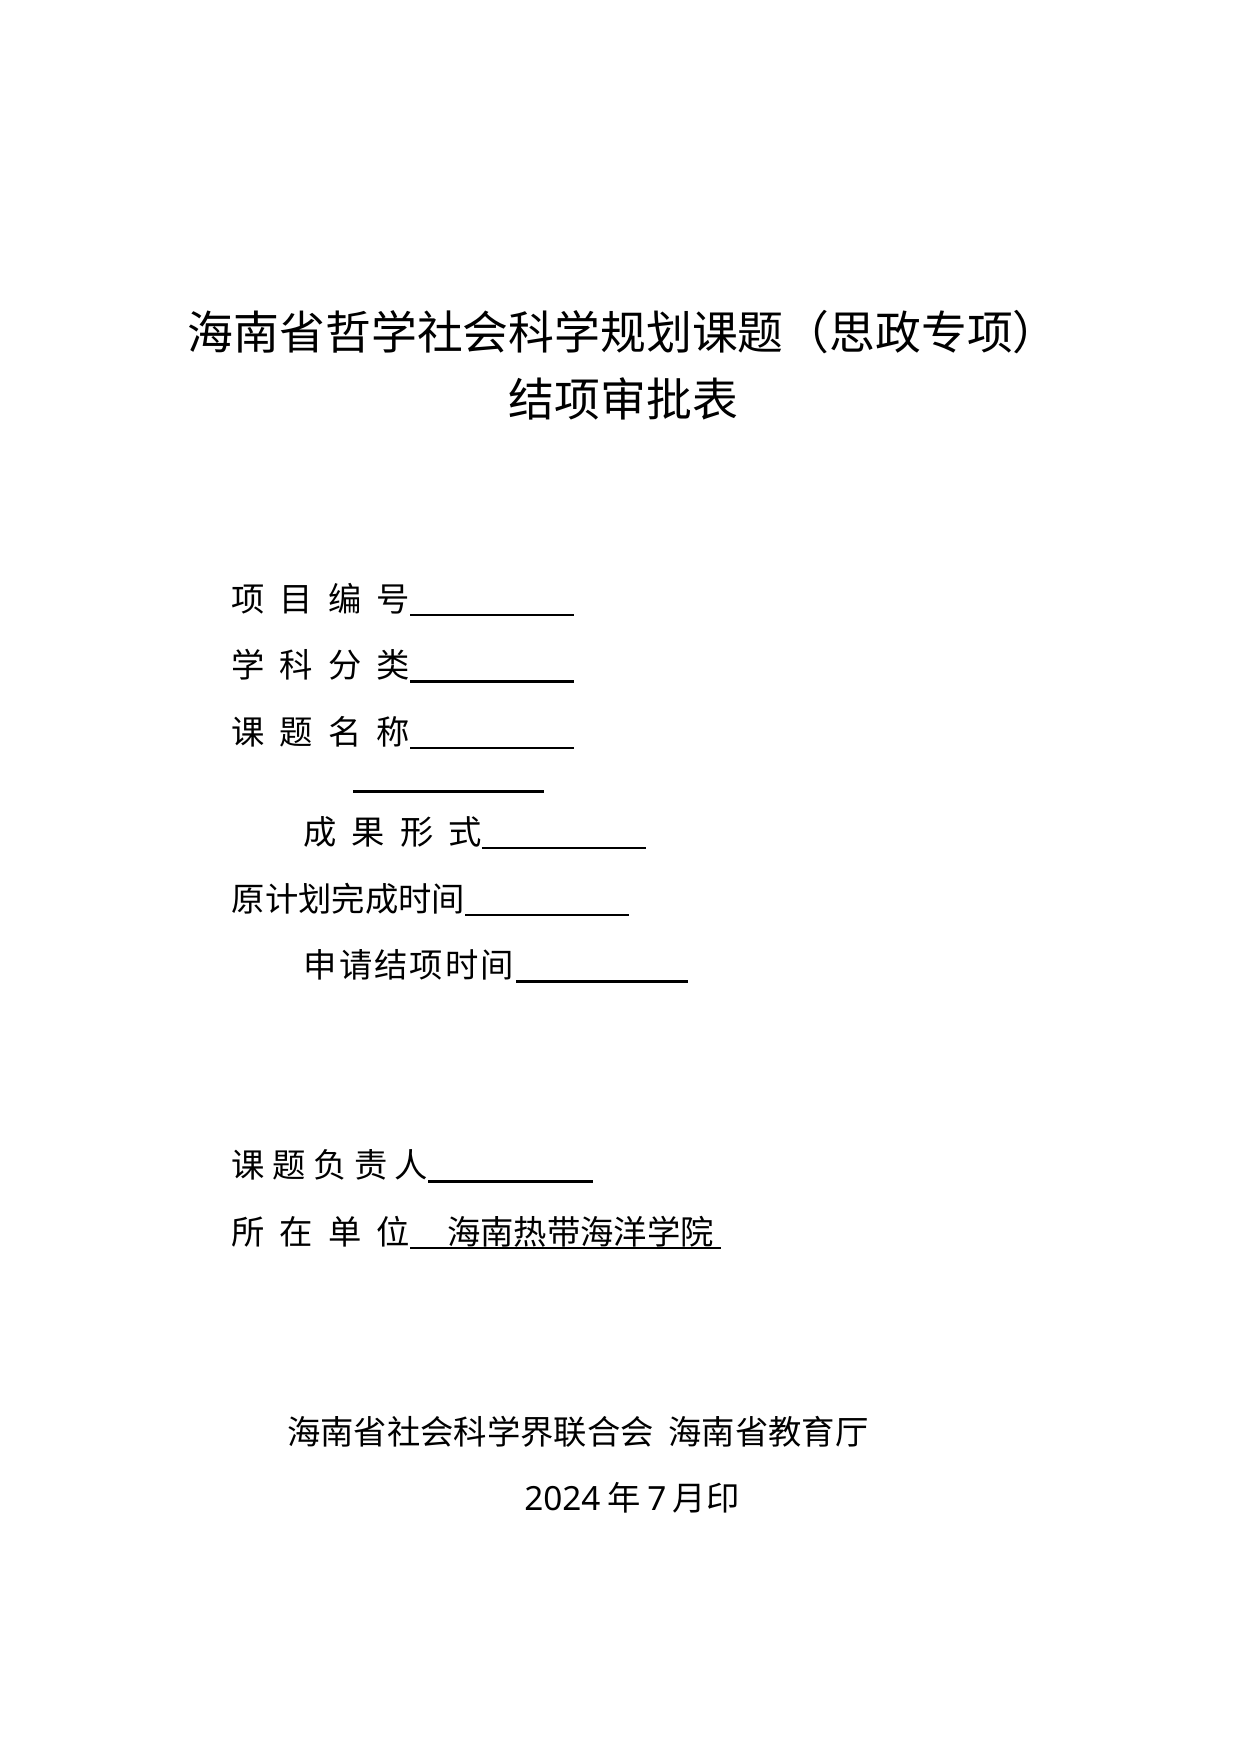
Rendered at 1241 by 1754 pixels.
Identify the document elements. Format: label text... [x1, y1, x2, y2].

text 学 科 分 类 [153, 630, 1093, 696]
text 课 题 负 责 人 [153, 1130, 1093, 1196]
text 所 在 单 位 海南热带海洋学院 [153, 1196, 1093, 1263]
text 课 题 名 称 [153, 696, 1093, 763]
text 2024年7月印 [153, 1463, 1093, 1530]
text 结项审批表 [153, 363, 1093, 430]
text 申请结项时间 [153, 930, 1093, 996]
text 原计划完成时间 [153, 863, 1093, 930]
text 项 目 编 号 [153, 563, 1093, 630]
text 海南省哲学社会科学规划课题（思政专项） [153, 296, 1093, 363]
text 成 果 形 式 [153, 796, 1093, 863]
text 海南省社会科学界联合会 海南省教育厅 [153, 1396, 1093, 1463]
